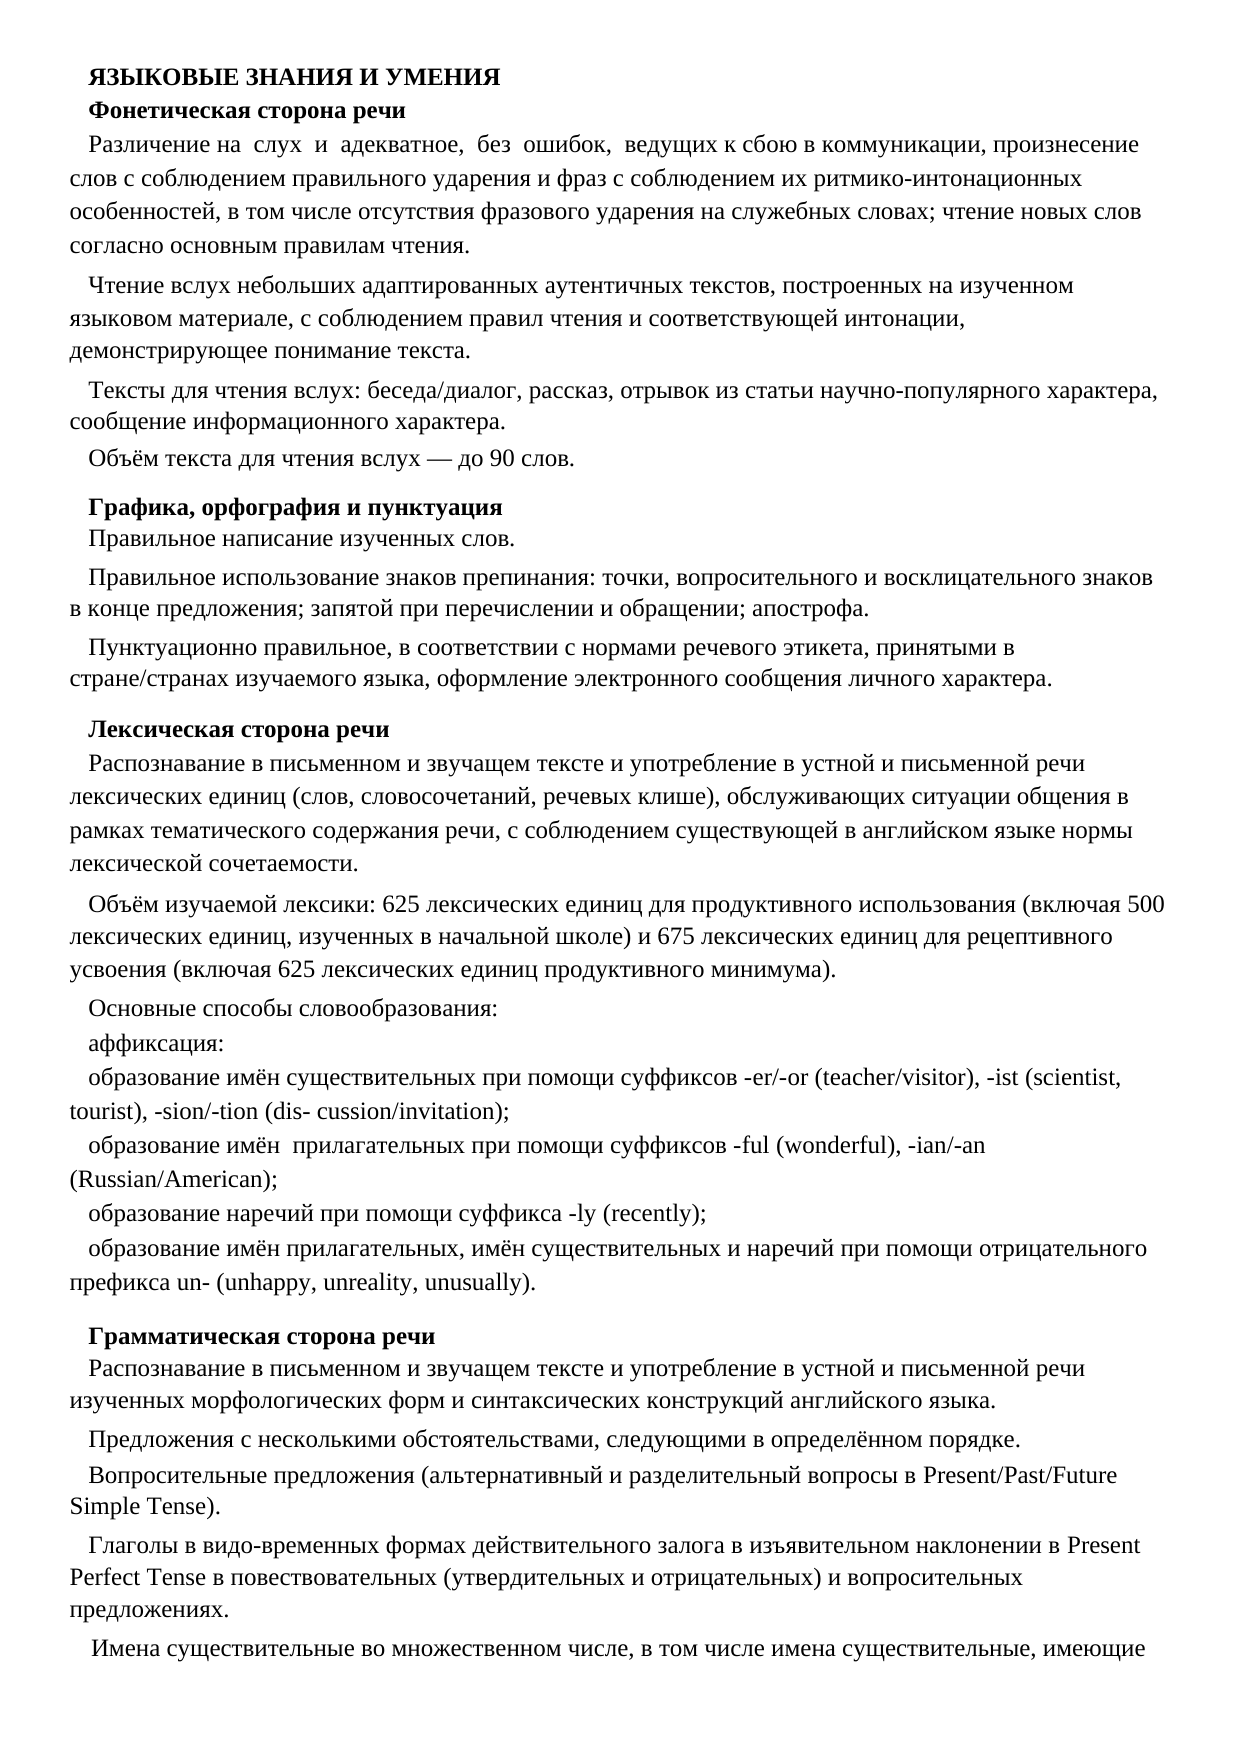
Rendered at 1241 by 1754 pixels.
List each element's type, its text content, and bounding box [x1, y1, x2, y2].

text Лексическая сторона речи Распознавание в письменном и звучащем тексте и употребление в устной и письменной речи лексических единиц (слов, словосочетаний, речевых клише), обслуживающих ситуации общения в рамках тематического содержания речи, с соблюдением существующей в английском языке нормы лексической сочетаемости. [69, 714, 1137, 877]
text Пунктуационно правильное, в соответствии с нормами речевого этикета, принятыми в стране/странах изучаемого языка, оформление электронного сообщения личного характера. [69, 632, 1062, 692]
text Вопросительные предложения (альтернативный и разделительный вопросы в Present/Past/Future Simple Tense). [69, 1460, 1122, 1520]
text Тексты для чтения вслух: беседа/диалог, рассказ, отрывок из статьи научно-популярного характера, сообщение информационного характера. [69, 375, 1167, 435]
text Объём текста для чтения вслух — до 90 слов. [88, 445, 1167, 472]
text Чтение вслух небольших адаптированных аутентичных текстов, построенных на изученном языковом материале, с соблюдением правил чтения и соответствующей интонации, демонстрирующее понимание текста. [69, 271, 1077, 364]
text Грамматическая сторона речи Распознавание в письменном и звучащем тексте и употребление в устной и письменной речи изученных морфологических форм и синтаксических конструкций английского языка. [69, 1321, 1092, 1414]
text Правильное использование знаков препинания: точки, вопросительного и восклицательного знаков в конце предложения; запятой при перечислении и обращении; апострофа. [69, 562, 1167, 622]
text Глаголы в видо-временных формах действительного залога в изъявительном наклонении в Present Perfect Tense в повествовательных (утвердительных и отрицательных) и вопросительных предложениях. [69, 1530, 1152, 1623]
text Графика, орфография и пунктуация Правильное написание изученных слов. [88, 492, 522, 552]
text ЯЗЫКОВЫЕ ЗНАНИЯ И УМЕНИЯ Фонетическая сторона речи Различение на слух и адекватное, без ошибок, ведущих к сбою в коммуникации, произнесение слов с соблюдением правильного ударения и фраз с соблюдением их ритмико-интонационных особенностей, в том числе отсутствия фразового ударения на служебных словах; чтение новых слов согласно основным правилам чтения. [69, 62, 1152, 258]
text Предложения с несколькими обстоятельствами, следующими в определённом порядке. [88, 1425, 1167, 1453]
text Основные способы словообразования: аффиксация: образование имён существительных при помощи суффиксов -er/-or (teacher/visitor), -ist (scientist, tourist), -sion/-tion (dis- cussion/invitation); образование имён прилагательных при помощи суффиксов -ful (wonderful), -ian/-an (Russian/American); образование наречий при помощи суффикса -ly (recently); образование имён прилагательных, имён существительных и наречий при помощи отрицательного префикса un- (unhappy, unreality, unusually). [69, 993, 1152, 1296]
text Имена существительные во множественном числе, в том числе имена существительные, имеющие [69, 1634, 1167, 1661]
text Объём изучаемой лексики: 625 лексических единиц для продуктивного использования (включая 500 лексических единиц, изученных в начальной школе) и 675 лексических единиц для рецептивного усвоения (включая 625 лексических единиц продуктивного минимума). [69, 889, 1167, 983]
